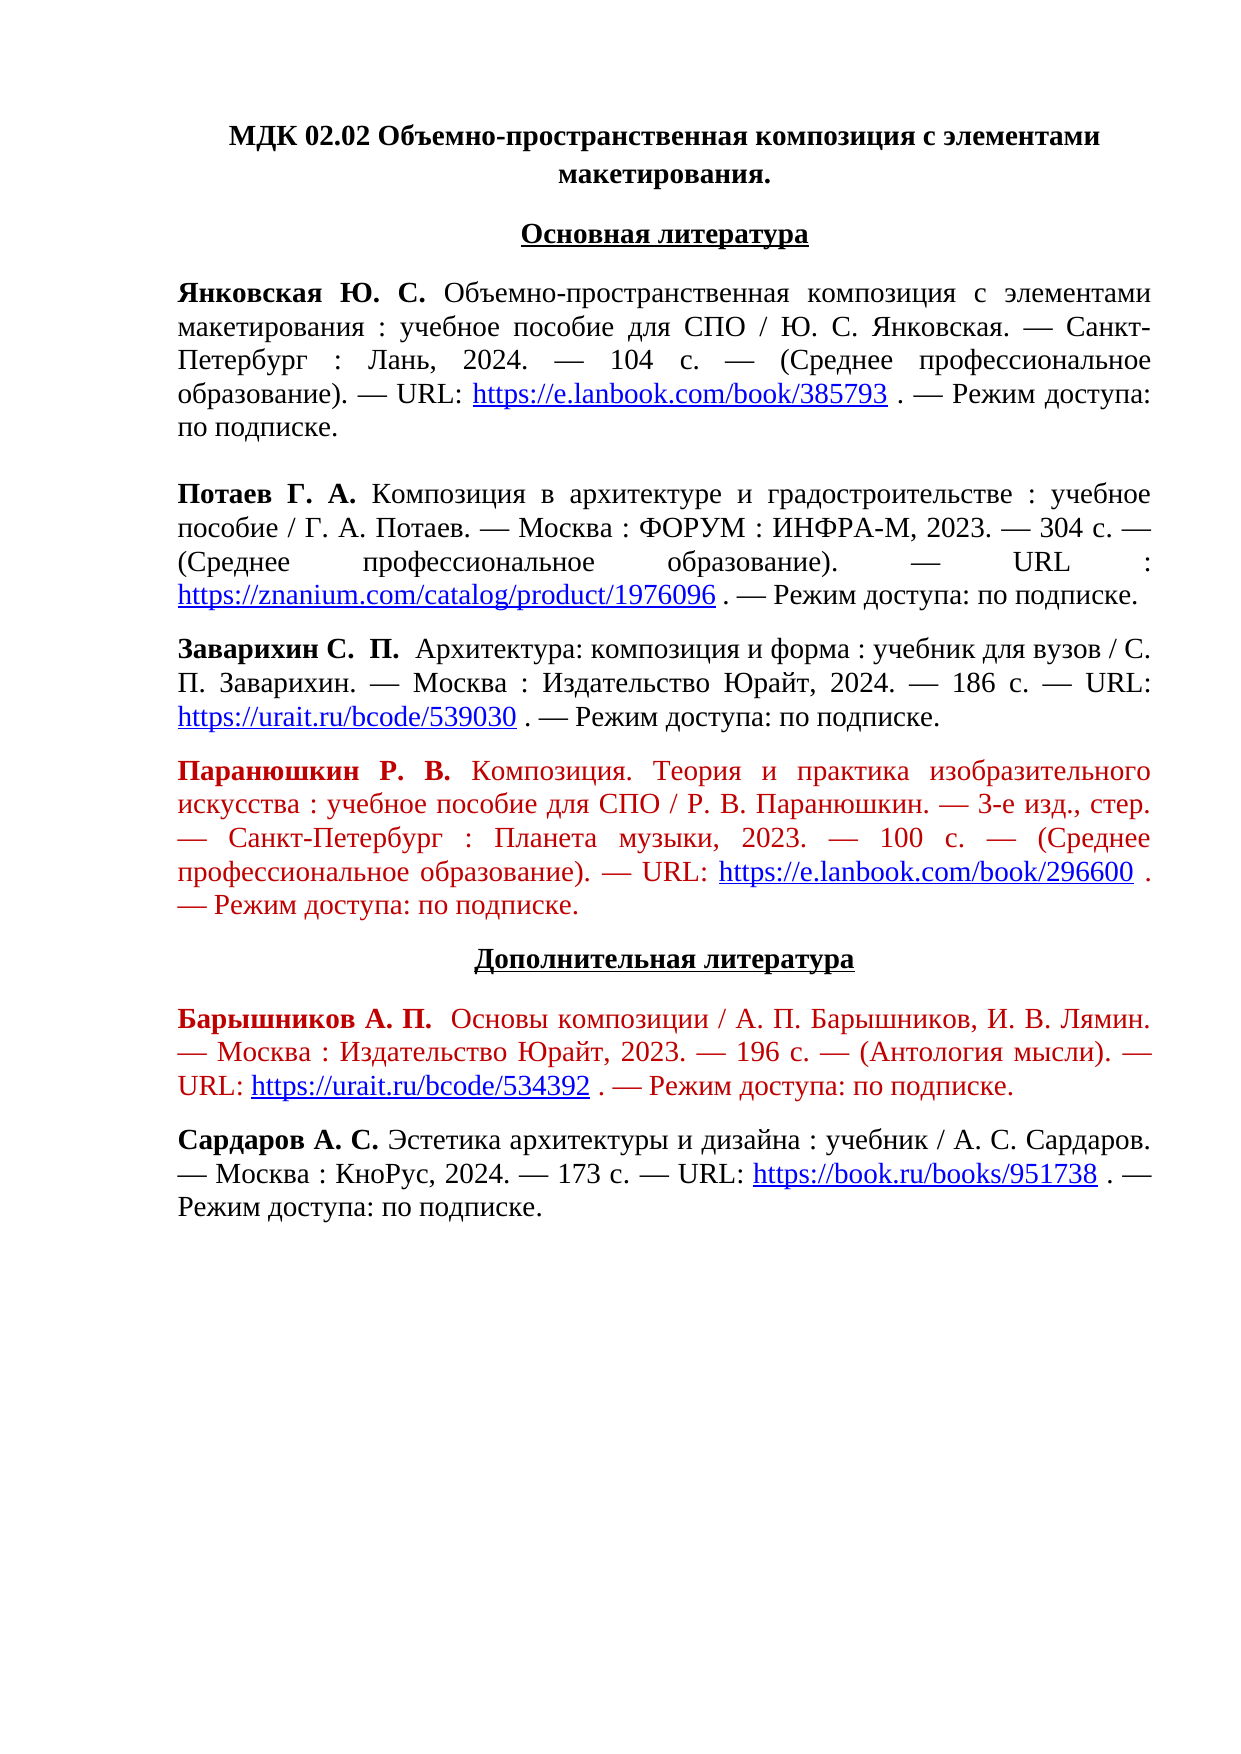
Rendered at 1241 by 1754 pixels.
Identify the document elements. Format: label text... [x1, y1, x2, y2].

text Заварихин С. П. Архитектура: композиция и форма : учебник для вузов / С. П. Заварихин. — Москва : Издательство Юрайт, 2024. — 186 с. — URL: https://urait.ru/bcode/539030 . — Режим доступа: по подписке. [177, 632, 1152, 732]
text Барышников А. П. Основы композиции / А. П. Барышников, И. В. Лямин. — Москва : Издательство Юрайт, 2023. — 196 с. — (Антология мысли). — URL: https://urait.ru/bcode/534392 . — Режим доступа: по подписке. [177, 1001, 1152, 1102]
text Потаев Г. А. Композиция в архитектуре и градостроительстве : учебное пособие / Г. А. Потаев. — Москва : ФОРУМ : ИНФРА-М, 2023. — 304 с. — (Среднее профессиональное образование). — URL : https://znanium.com/catalog/product/1976096 . — Режим доступа: по подписке. [177, 477, 1152, 611]
text МДК 02.02 Объемно-пространственная композиция с элементами макетирования. [177, 118, 1152, 190]
text Дополнительная литература [177, 942, 1152, 975]
text Паранюшкин Р. В. Композиция. Теория и практика изобразительного искусства : учебное пособие для СПО / Р. В. Паранюшкин. — 3-е изд., стер. — Санкт-Петербург : Планета музыки, 2023. — 100 с. — (Среднее профессиональное образование). — URL: https://e.lanbook.com/book/296600 . — Режим доступа: по подписке. [177, 753, 1152, 921]
text Янковская Ю. С. Объемно-пространственная композиция с элементами макетирования : учебное пособие для СПО / Ю. С. Янковская. — Санкт-Петербург : Лань, 2024. — 104 с. — (Среднее профессиональное образование). — URL: https://e.lanbook.com/book/385793 . — Режим доступа: по подписке. [177, 275, 1152, 443]
text Сардаров А. С. Эстетика архитектуры и дизайна : учебник / А. С. Сардаров. — Москва : КноРус, 2024. — 173 с. — URL: https://book.ru/books/951738 . — Режим доступа: по подписке. [177, 1122, 1152, 1223]
text Основная литература [177, 216, 1152, 249]
